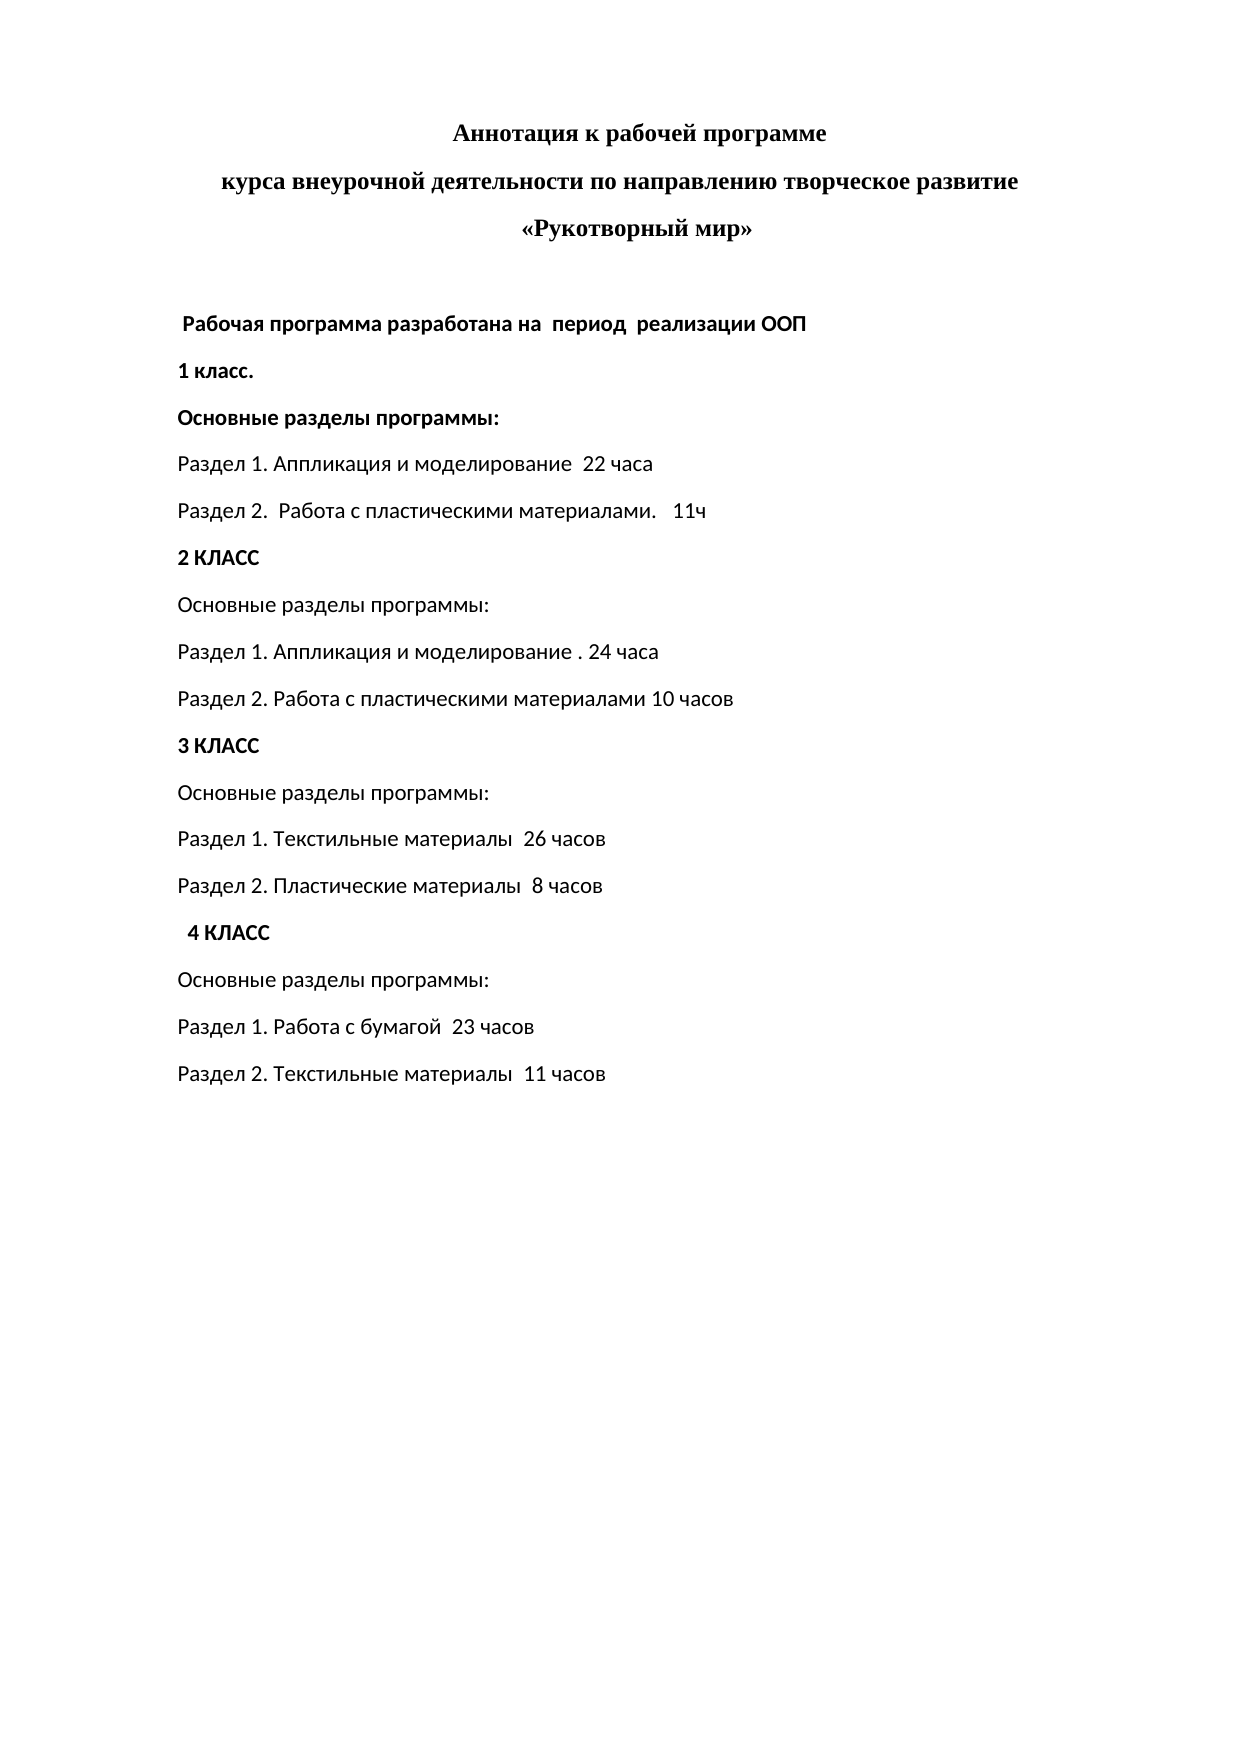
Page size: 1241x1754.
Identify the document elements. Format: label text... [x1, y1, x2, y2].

text Основные разделы программы: [177, 778, 1152, 806]
text Раздел 2. Работа с пластическими материалами. 11ч [177, 496, 1152, 524]
text Раздел 1. Аппликация и моделирование 22 часа [177, 449, 1152, 478]
text Рабочая программа разработана на период реализации ООП [177, 309, 1152, 337]
text Раздел 1. Текстильные материалы 26 часов [177, 824, 1152, 853]
text Раздел 1. Работа с бумагой 23 часов [177, 1012, 1152, 1040]
text Основные разделы программы: [177, 590, 1152, 618]
text 1 класс. [177, 356, 1152, 384]
text 4 КЛАСС [177, 918, 1152, 946]
text Раздел 1. Аппликация и моделирование . 24 часа [177, 637, 1152, 665]
text Раздел 2. Пластические материалы 8 часов [177, 871, 1152, 899]
text Раздел 2. Текстильные материалы 11 часов [177, 1059, 1152, 1087]
text курса внеурочной деятельности по направлению творческое развитие [177, 166, 1152, 194]
text Основные разделы программы: [177, 403, 1152, 431]
text 3 КЛАСС [177, 731, 1152, 759]
text «Рукотворный мир» [177, 213, 1152, 242]
text 2 КЛАСС [177, 543, 1152, 571]
text Основные разделы программы: [177, 965, 1152, 993]
text Аннотация к рабочей программе [177, 118, 1152, 147]
text Раздел 2. Работа с пластическими материалами 10 часов [177, 684, 1152, 712]
